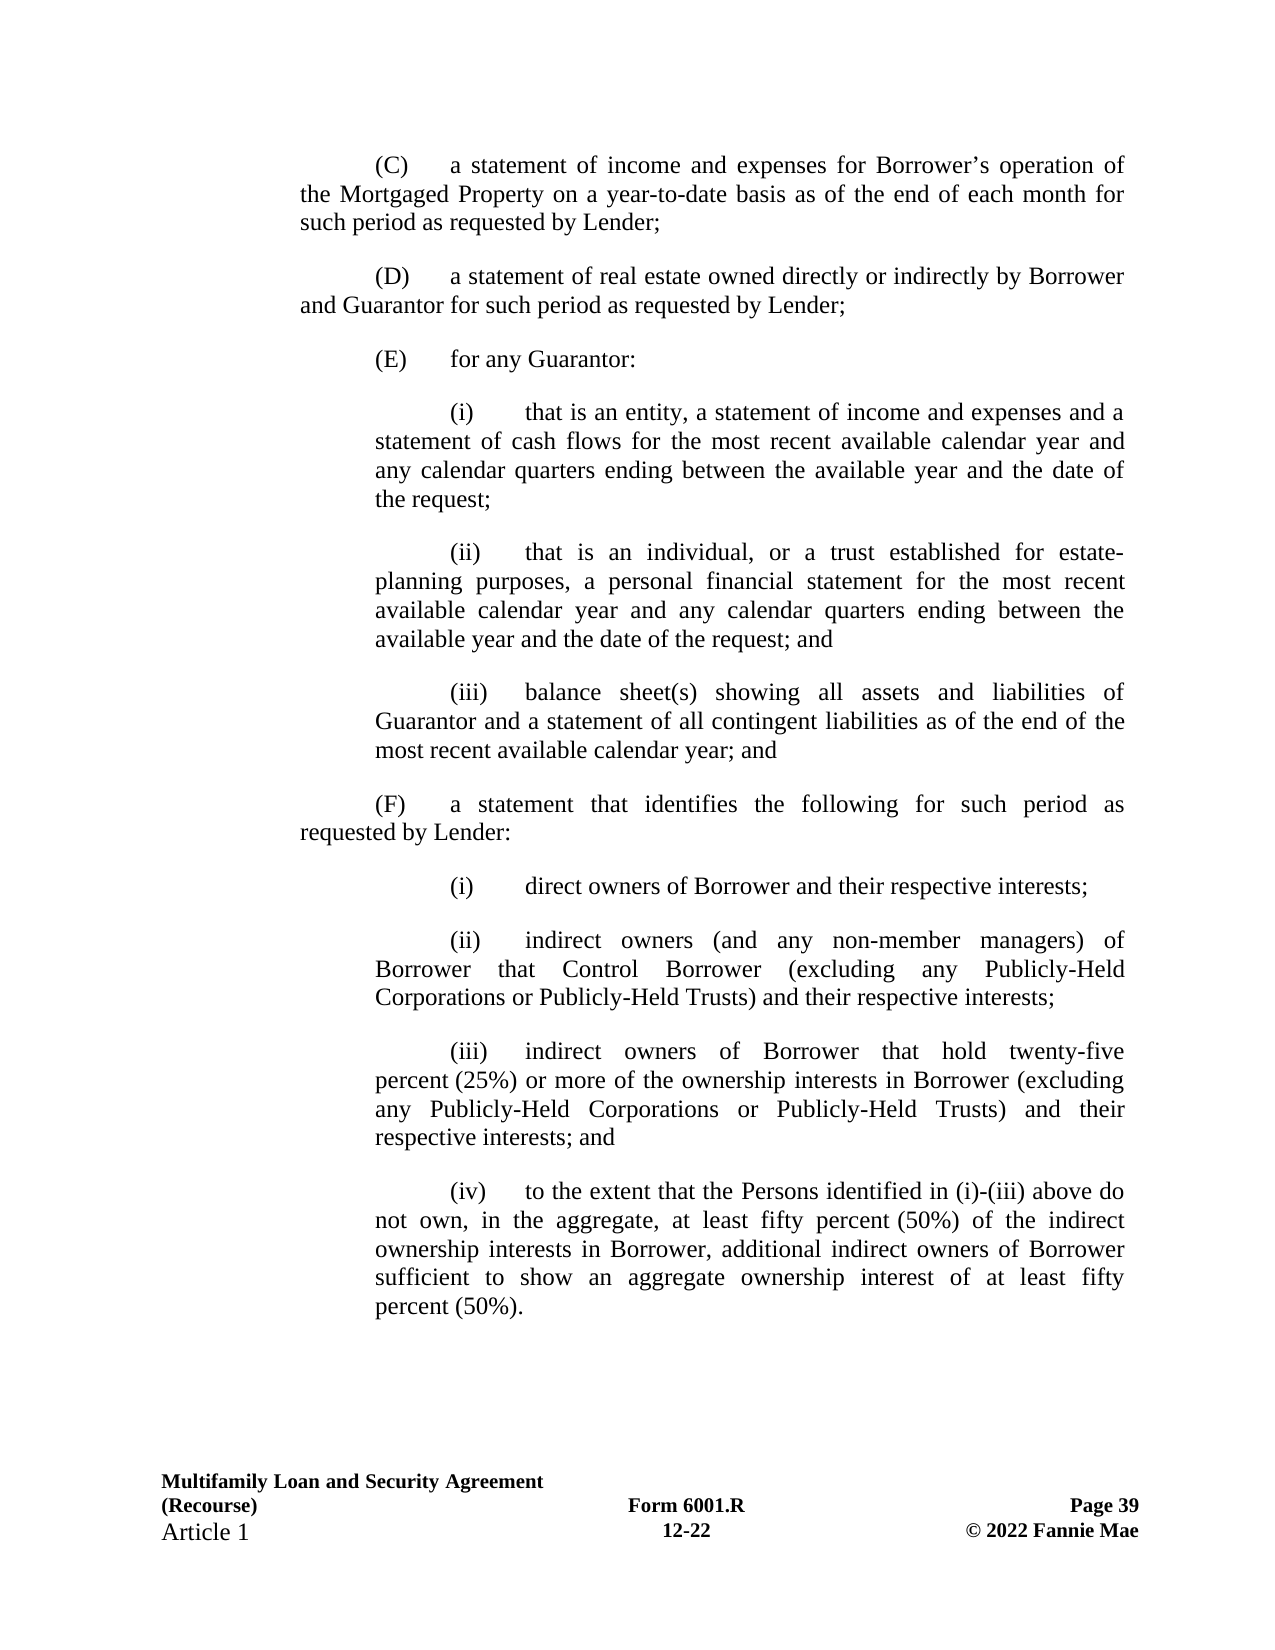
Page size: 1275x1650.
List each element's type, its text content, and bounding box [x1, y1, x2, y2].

subtitle to the extent that the Persons identified in (i)-(iii) above do not own, in the aggregate, at least fifty percent (50%) of the indirect ownership interests in Borrower, additional indirect owners of Borrower sufficient to show an aggregate ownership interest of at least fifty percent (50%). [375, 1176, 1125, 1320]
subtitle indirect owners of Borrower that hold twenty-five percent (25%) or more of the ownership interests in Borrower (excluding any Publicly-Held Corporations or Publicly-Held Trusts) and their respective interests; and [375, 1036, 1125, 1151]
subtitle that is an entity, a statement of income and expenses and a statement of cash flows for the most recent available calendar year and any calendar quarters ending between the available year and the date of the request; [375, 397, 1125, 512]
subtitle direct owners of Borrower and their respective interests; [375, 871, 1125, 900]
subtitle a statement of real estate owned directly or indirectly by Borrower and Guarantor for such period as requested by Lender; [300, 261, 1125, 319]
subtitle a statement that identifies the following for such period as requested by Lender: [300, 789, 1125, 846]
subtitle that is an individual, or a trust established for estate-planning purposes, a personal financial statement for the most recent available calendar year and any calendar quarters ending between the available year and the date of the request; and [375, 537, 1125, 652]
subtitle balance sheet(s) showing all assets and liabilities of Guarantor and a statement of all contingent liabilities as of the end of the most recent available calendar year; and [375, 677, 1125, 764]
subtitle a statement of income and expenses for Borrower’s operation of the Mortgaged Property on a year-to-date basis as of the end of each month for such period as requested by Lender; [300, 150, 1125, 236]
subtitle indirect owners (and any non-member managers) of Borrower that Control Borrower (excluding any Publicly-Held Corporations or Publicly-Held Trusts) and their respective interests; [375, 925, 1125, 1011]
subtitle for any Guarantor: [300, 344, 1125, 372]
